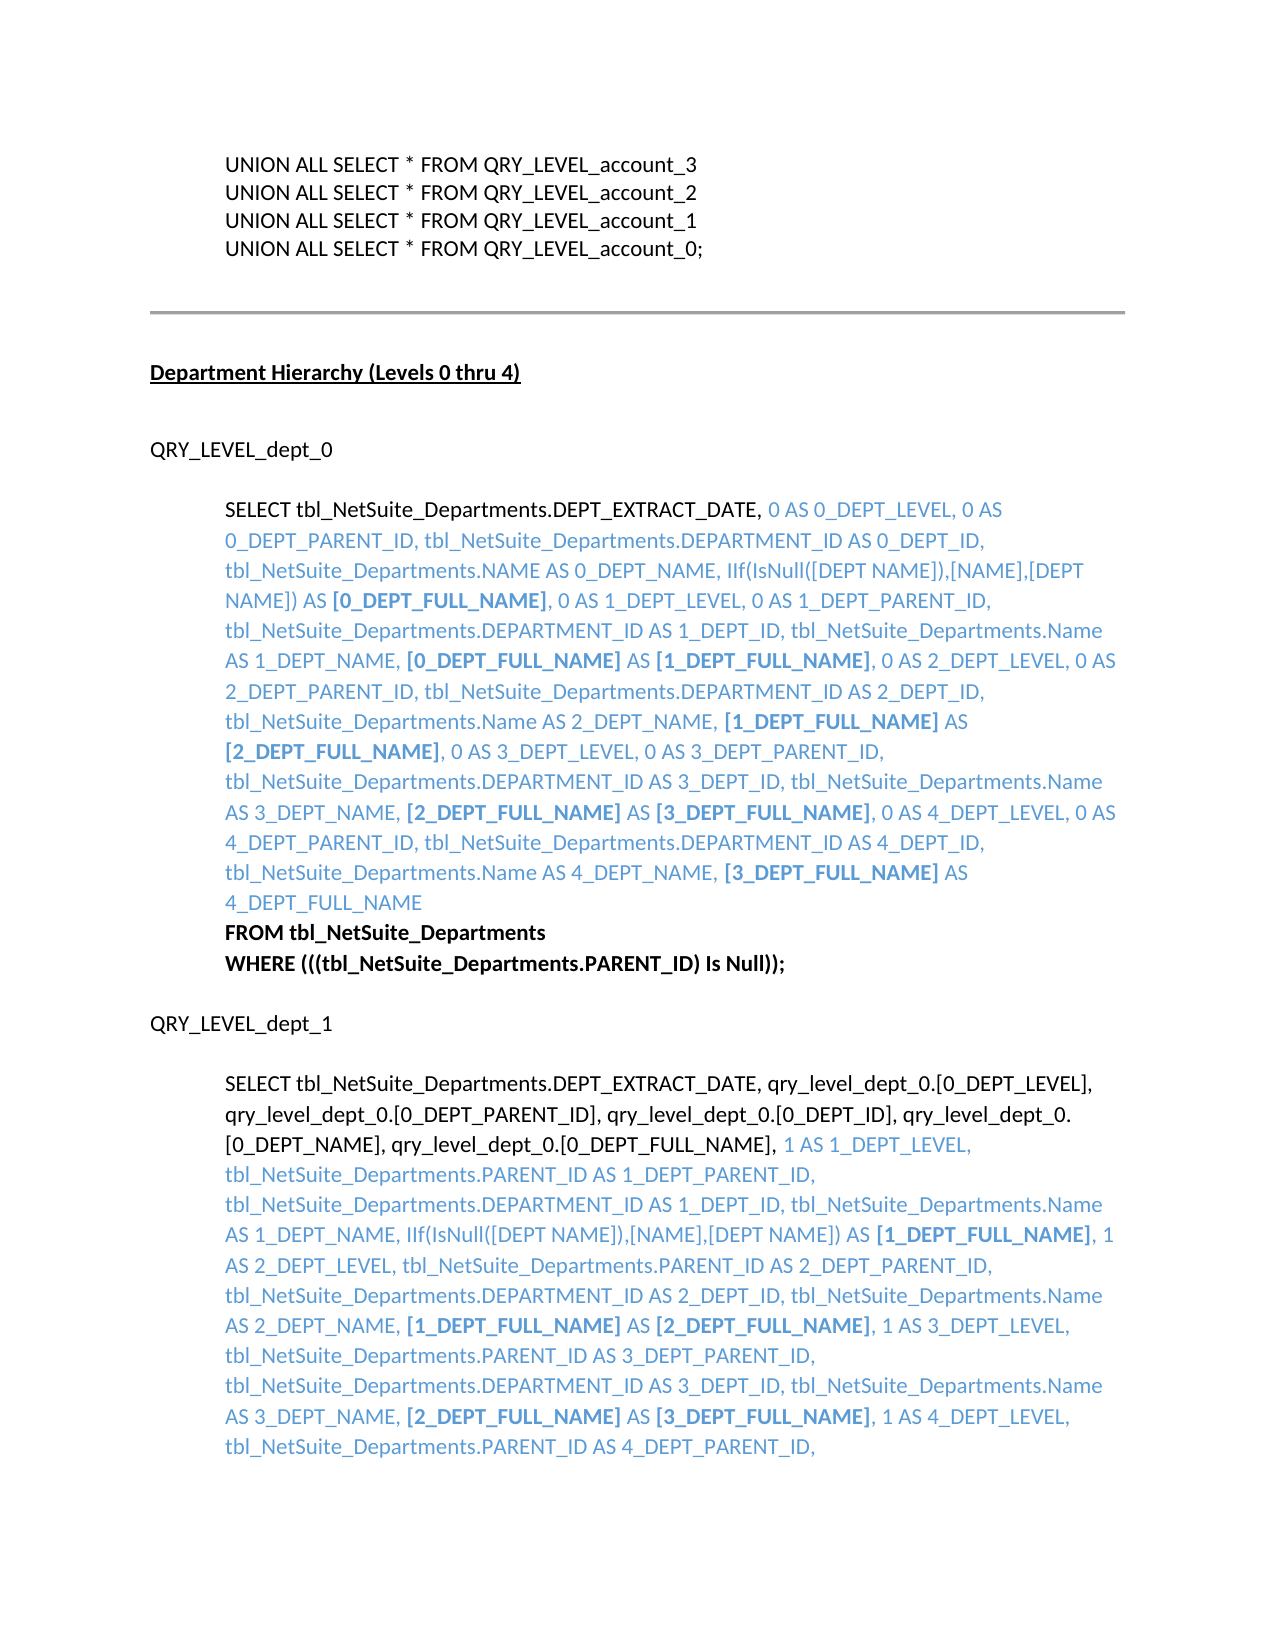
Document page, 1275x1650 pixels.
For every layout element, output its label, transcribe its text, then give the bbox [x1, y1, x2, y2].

text UNION ALL SELECT * FROM QRY_LEVEL_account_0; [225, 234, 1125, 262]
text QRY_LEVEL_dept_1 [150, 1009, 1125, 1037]
text WHERE (((tbl_NetSuite_Departments.PARENT_ID) Is Null)); [225, 949, 1125, 977]
text SELECT tbl_NetSuite_Departments.DEPT_EXTRACT_DATE, 0 AS 0_DEPT_LEVEL, 0 AS 0_DEPT_PARENT_ID, tbl_NetSuite_Departments.DEPARTMENT_ID AS 0_DEPT_ID, tbl_NetSuite_Departments.NAME AS 0_DEPT_NAME, IIf(IsNull([DEPT NAME]),[NAME],[DEPT NAME]) AS [0_DEPT_FULL_NAME], 0 AS 1_DEPT_LEVEL, 0 AS 1_DEPT_PARENT_ID, tbl_NetSuite_Departments.DEPARTMENT_ID AS 1_DEPT_ID, tbl_NetSuite_Departments.Name AS 1_DEPT_NAME, [0_DEPT_FULL_NAME] AS [1_DEPT_FULL_NAME], 0 AS 2_DEPT_LEVEL, 0 AS 2_DEPT_PARENT_ID, tbl_NetSuite_Departments.DEPARTMENT_ID AS 2_DEPT_ID, tbl_NetSuite_Departments.Name AS 2_DEPT_NAME, [1_DEPT_FULL_NAME] AS [2_DEPT_FULL_NAME], 0 AS 3_DEPT_LEVEL, 0 AS 3_DEPT_PARENT_ID, tbl_NetSuite_Departments.DEPARTMENT_ID AS 3_DEPT_ID, tbl_NetSuite_Departments.Name AS 3_DEPT_NAME, [2_DEPT_FULL_NAME] AS [3_DEPT_FULL_NAME], 0 AS 4_DEPT_LEVEL, 0 AS 4_DEPT_PARENT_ID, tbl_NetSuite_Departments.DEPARTMENT_ID AS 4_DEPT_ID, tbl_NetSuite_Departments.Name AS 4_DEPT_NAME, [3_DEPT_FULL_NAME] AS 4_DEPT_FULL_NAME [225, 496, 1125, 916]
text UNION ALL SELECT * FROM QRY_LEVEL_account_3 [225, 150, 1125, 178]
text QRY_LEVEL_dept_0 [150, 435, 1125, 463]
text Department Hierarchy (Levels 0 thru 4) [150, 358, 1125, 386]
text UNION ALL SELECT * FROM QRY_LEVEL_account_1 [225, 206, 1125, 234]
text UNION ALL SELECT * FROM QRY_LEVEL_account_2 [225, 178, 1125, 206]
text FROM tbl_NetSuite_Departments [225, 918, 1125, 946]
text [225, 1069, 1125, 1460]
